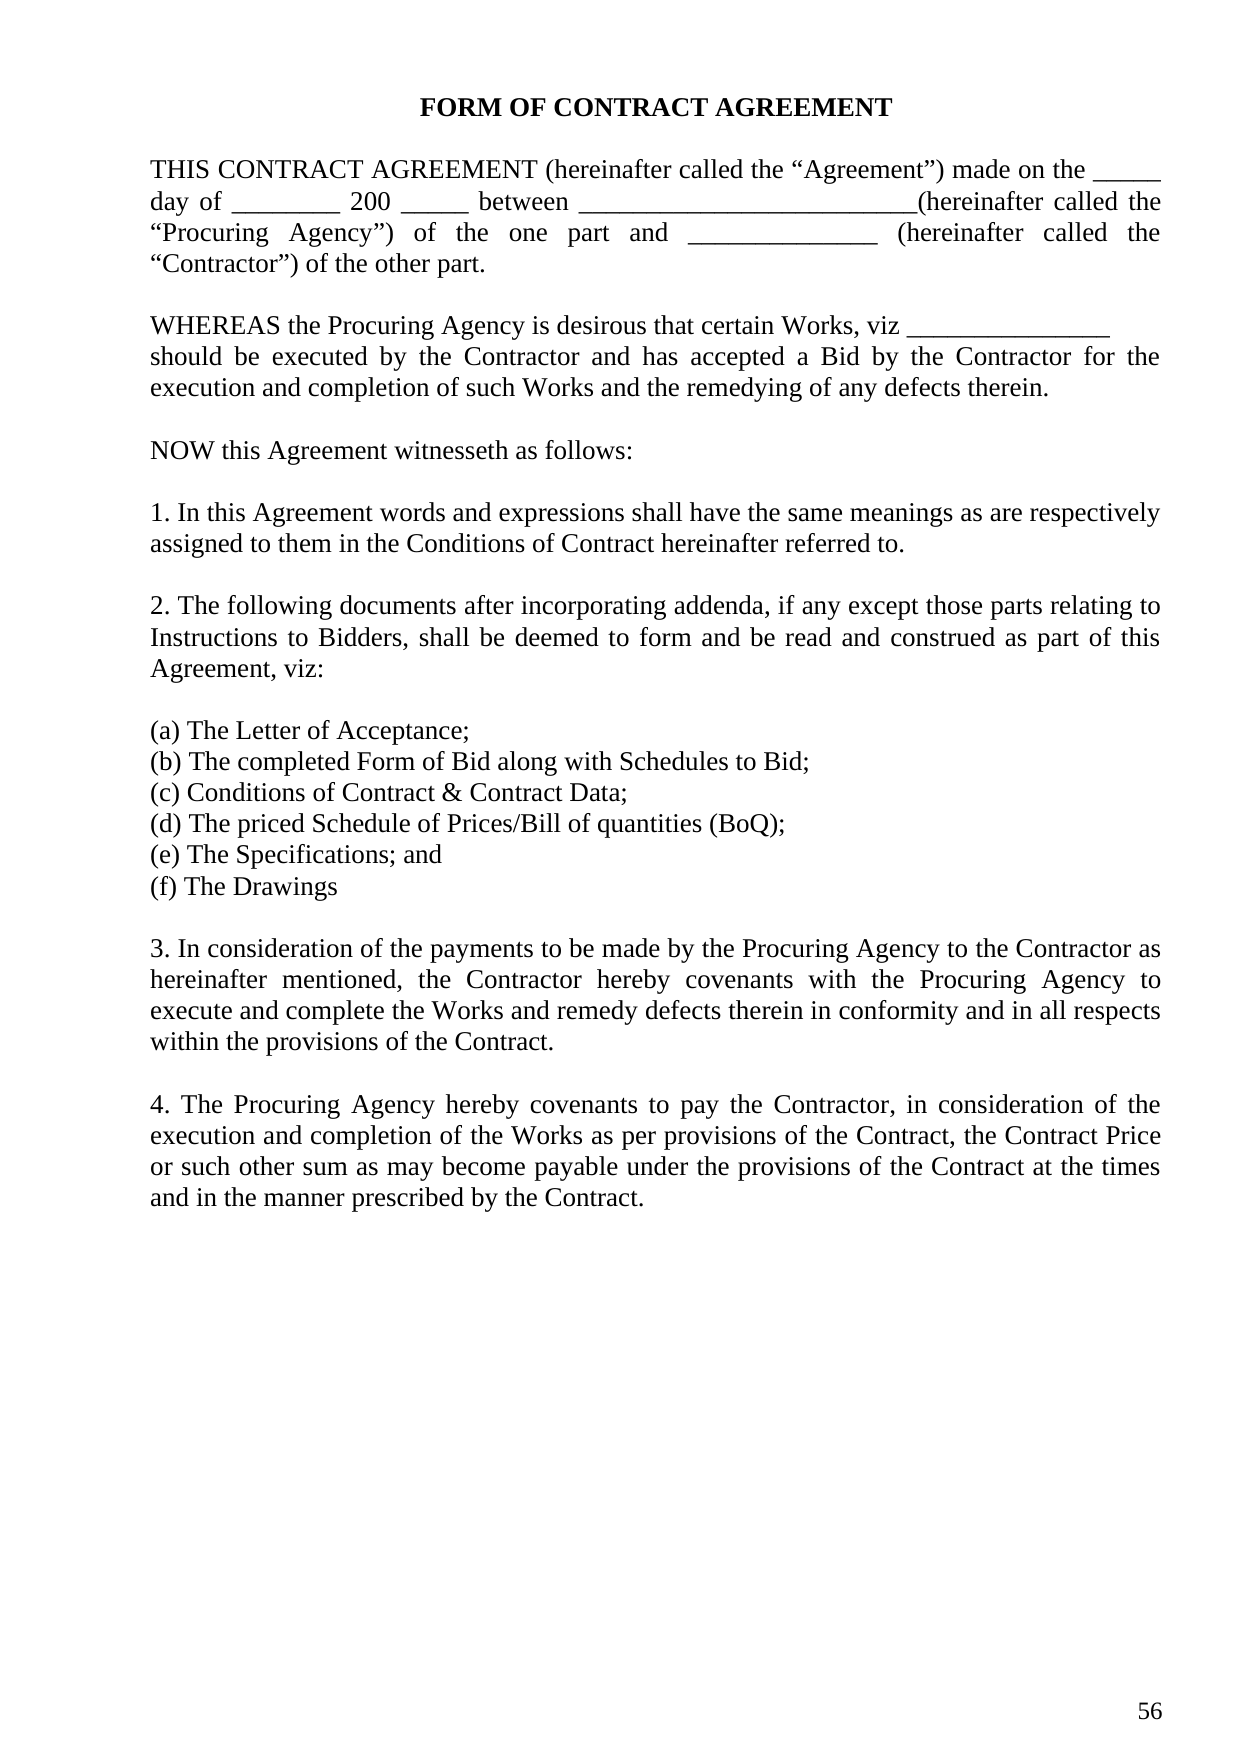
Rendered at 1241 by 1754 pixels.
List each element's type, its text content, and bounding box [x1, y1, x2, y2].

text NOW this Agreement witnesseth as follows: [150, 434, 1162, 465]
text 2. The following documents after incorporating addenda, if any except those parts relating to Instructions to Bidders, shall be deemed to form and be read and construed as part of this Agreement, viz: [150, 589, 1162, 683]
text 3. In consideration of the payments to be made by the Procuring Agency to the Contractor as hereinafter mentioned, the Contractor hereby covenants with the Procuring Agency to execute and complete the Works and remedy defects therein in conformity and in all respects within the provisions of the Contract. [150, 932, 1162, 1057]
text (b) The completed Form of Bid along with Schedules to Bid; [150, 745, 1162, 776]
text (c) Conditions of Contract & Contract Data; [150, 776, 1162, 807]
text (e) The Specifications; and [150, 839, 1162, 870]
text FORM OF CONTRACT AGREEMENT [150, 91, 1162, 122]
text WHEREAS the Procuring Agency is desirous that certain Works, viz _______________ [150, 309, 1162, 340]
text should be executed by the Contractor and has accepted a Bid by the Contractor for the execution and completion of such Works and the remedying of any defects therein. [150, 340, 1162, 403]
text (d) The priced Schedule of Prices/Bill of quantities (BoQ); [150, 807, 1162, 839]
text 4. The Procuring Agency hereby covenants to pay the Contractor, in consideration of the execution and completion of the Works as per provisions of the Contract, the Contract Price or such other sum as may become payable under the provisions of the Contract at the times and in the manner prescribed by the Contract. [150, 1088, 1162, 1212]
text (a) The Letter of Acceptance; [150, 714, 1162, 745]
text 1. In this Agreement words and expressions shall have the same meanings as are respectively assigned to them in the Conditions of Contract hereinafter referred to. [150, 496, 1162, 558]
text (f) The Drawings [150, 870, 1162, 901]
text THIS CONTRACT AGREEMENT (hereinafter called the “Agreement”) made on the _____ day of ________ 200 _____ between _________________________(hereinafter called the “Procuring Agency”) of the one part and ______________ (hereinafter called the “Contractor”) of the other part. [150, 153, 1162, 278]
